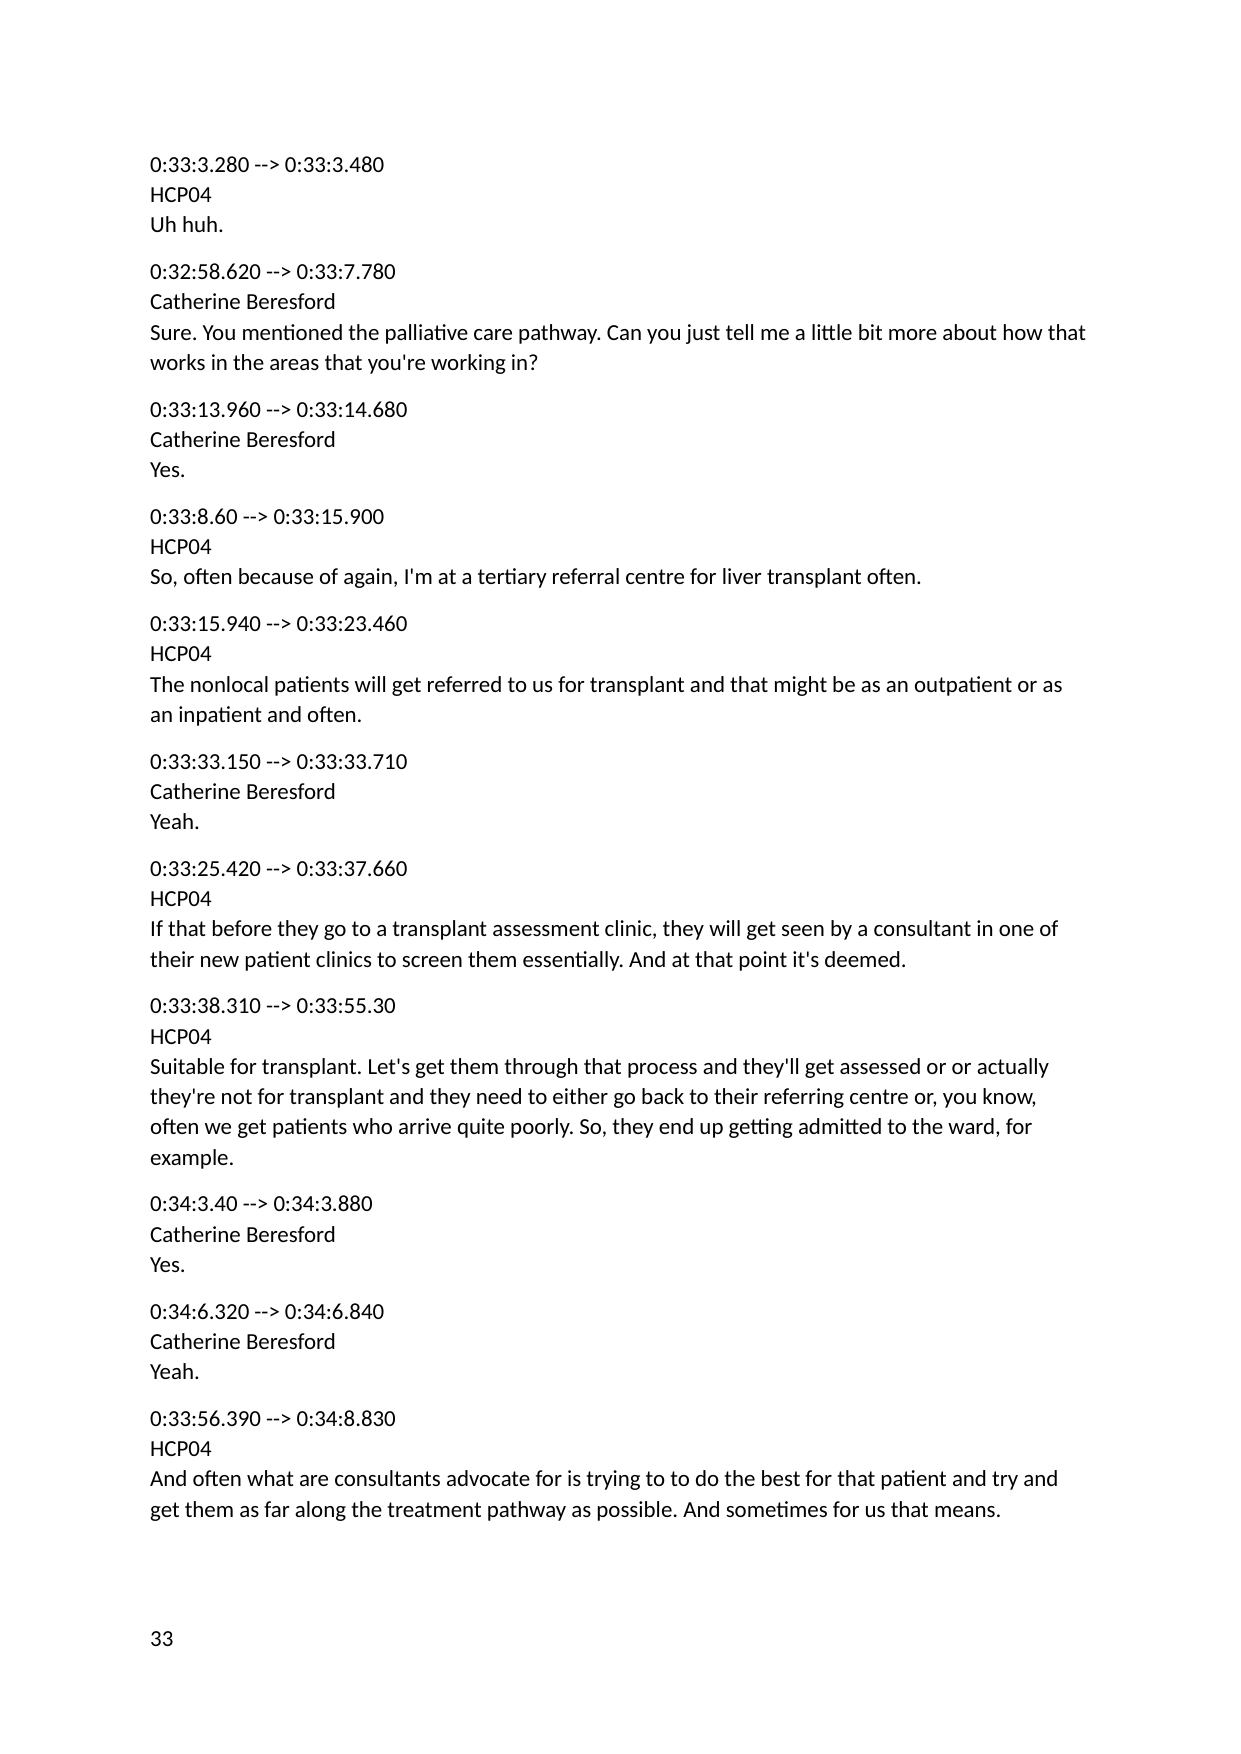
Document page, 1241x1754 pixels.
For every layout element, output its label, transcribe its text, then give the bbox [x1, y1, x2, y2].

text 0:34:3.40 --> 0:34:3.880 Catherine Beresford Yes. [150, 1189, 1090, 1278]
text 0:32:58.620 --> 0:33:7.780 Catherine Beresford Sure. You mentioned the palliative care pathway. Can you just tell me a little bit more about how that works in the areas that you're working in? [150, 257, 1090, 376]
text 0:33:56.390 --> 0:34:8.830 HCP04 And often what are consultants advocate for is trying to to do the best for that patient and try and get them as far along the treatment pathway as possible. And sometimes for us that means. [150, 1404, 1090, 1523]
text 0:33:3.280 --> 0:33:3.480 HCP04 Uh huh. [150, 150, 1090, 238]
text 0:34:6.320 --> 0:34:6.840 Catherine Beresford Yeah. [150, 1297, 1090, 1385]
text 0:33:8.60 --> 0:33:15.900 HCP04 So, often because of again, I'm at a tertiary referral centre for liver transplant often. [150, 502, 1090, 591]
text 0:33:13.960 --> 0:33:14.680 Catherine Beresford Yes. [150, 395, 1090, 483]
text 0:33:15.940 --> 0:33:23.460 HCP04 The nonlocal patients will get referred to us for transplant and that might be as an outpatient or as an inpatient and often. [150, 609, 1090, 728]
text 0:33:33.150 --> 0:33:33.710 Catherine Beresford Yeah. [150, 747, 1090, 835]
text 0:33:25.420 --> 0:33:37.660 HCP04 If that before they go to a transplant assessment clinic, they will get seen by a consultant in one of their new patient clinics to screen them essentially. And at that point it's deemed. [150, 854, 1090, 973]
text 0:33:38.310 --> 0:33:55.30 HCP04 Suitable for transplant. Let's get them through that process and they'll get assessed or or actually they're not for transplant and they need to either go back to their referring centre or, you know, often we get patients who arrive quite poorly. So, they end up getting admitted to the ward, for example. [150, 992, 1090, 1171]
